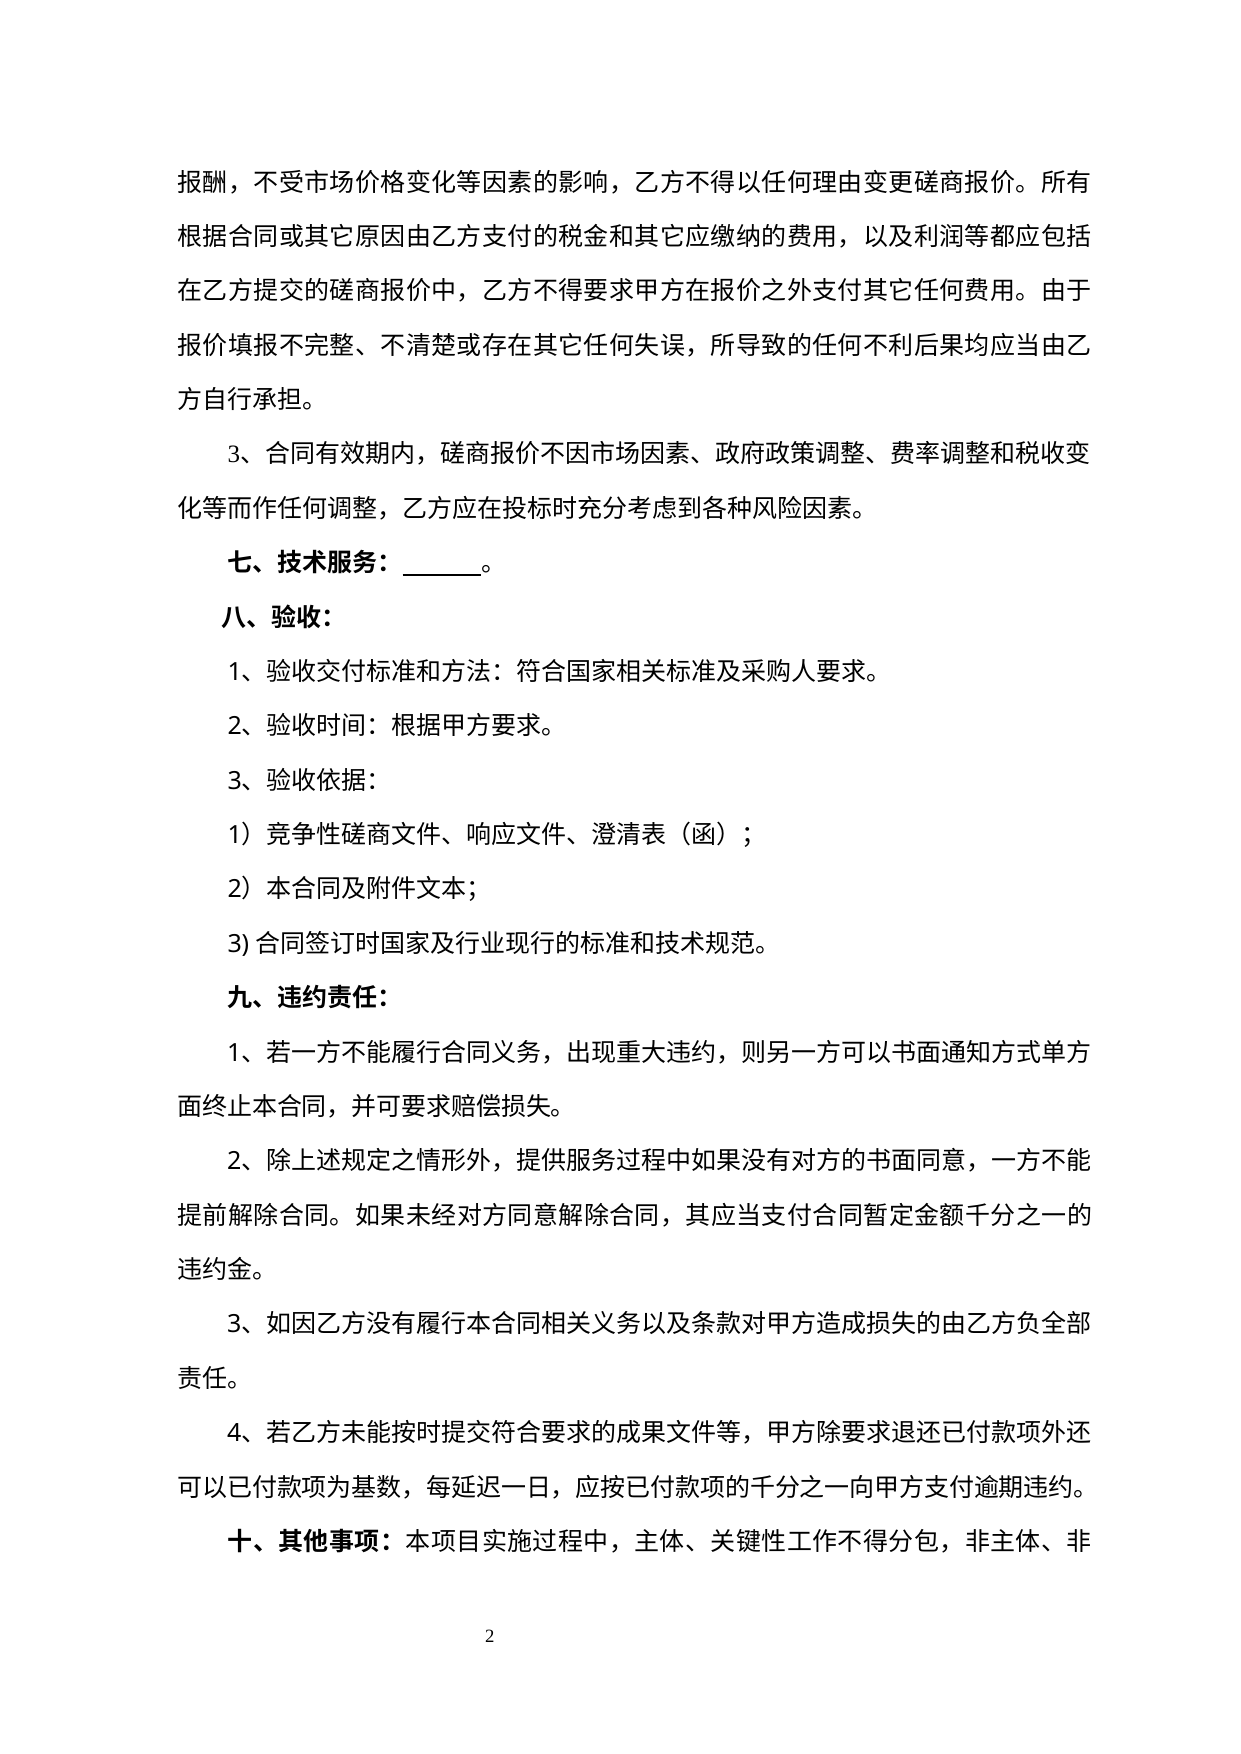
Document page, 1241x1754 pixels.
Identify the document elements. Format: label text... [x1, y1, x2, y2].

text 1、验收交付标准和方法：符合国家相关标准及采购人要求。 [177, 651, 1092, 688]
text 3、验收依据： [177, 760, 1092, 796]
text 九、违约责任： [177, 978, 1092, 1014]
text 3、合同有效期内，磋商报价不因市场因素、政府政策调整、费率调整和税收变化等而作任何调整，乙方应在投标时充分考虑到各种风险因素。 [177, 434, 1092, 524]
text 2、除上述规定之情形外，提供服务过程中如果没有对方的书面同意，一方不能提前解除合同。如果未经对方同意解除合同，其应当支付合同暂定金额千分之一的违约金。 [177, 1141, 1092, 1286]
text 2、验收时间：根据甲方要求。 [177, 706, 1092, 742]
text 4、若乙方未能按时提交符合要求的成果文件等，甲方除要求退还已付款项外还可以已付款项为基数，每延迟一日，应按已付款项的千分之一向甲方支付逾期违约。 [177, 1413, 1092, 1503]
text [177, 162, 1092, 416]
text 八、验收： [221, 597, 1092, 633]
text 2）本合同及附件文本； [177, 869, 1092, 905]
text 3) 合同签订时国家及行业现行的标准和技术规范。 [177, 923, 1092, 959]
text 1、若一方不能履行合同义务，出现重大违约，则另一方可以书面通知方式单方面终止本合同，并可要求赔偿损失。 [177, 1032, 1092, 1123]
text 1）竞争性磋商文件、响应文件、澄清表（函）； [177, 814, 1092, 851]
text 七、技术服务： 。 [177, 543, 1092, 579]
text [177, 1521, 1092, 1558]
text 3、如因乙方没有履行本合同相关义务以及条款对甲方造成损失的由乙方负全部责任。 [177, 1304, 1092, 1394]
